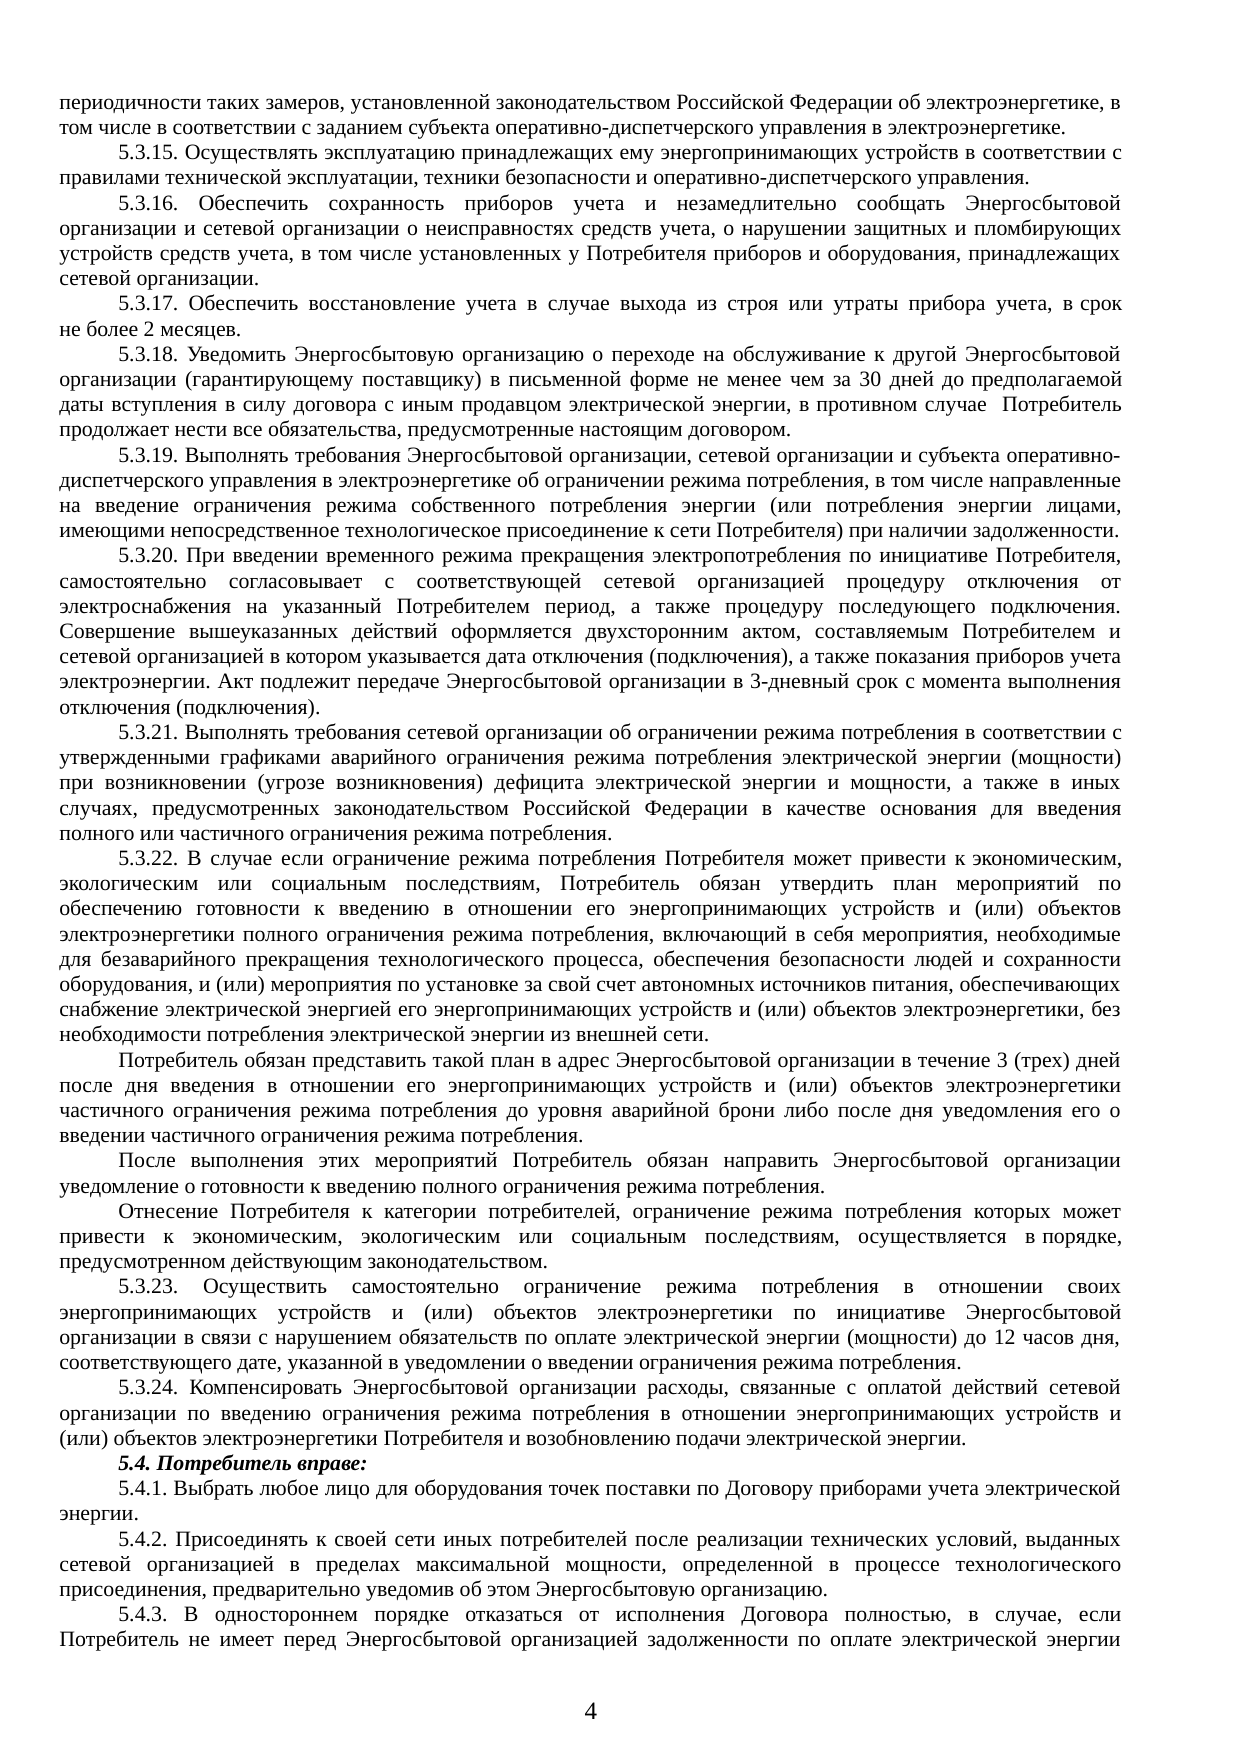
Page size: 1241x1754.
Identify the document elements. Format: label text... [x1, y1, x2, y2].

text 5.3.16. Обеспечить сохранность приборов учета и незамедлительно сообщать Энергосбытовой организации и сетевой организации о неисправностях средств учета, о нарушении защитных и пломбирующих устройств средств учета, в том числе установленных у Потребителя приборов и оборудования, принадлежащих сетевой организации. [59, 189, 1122, 290]
text Отнесение Потребителя к категории потребителей, ограничение режима потребления которых может привести к экономическим, экологическим или социальным последствиям, осуществляется в порядке, предусмотренном действующим законодательством. [59, 1198, 1122, 1273]
text Потребитель обязан представить такой план в адрес Энергосбытовой организации в течение 3 (трех) дней после дня введения в отношении его энергопринимающих устройств и (или) объектов электроэнергетики частичного ограничения режима потребления до уровня аварийной брони либо после дня уведомления его о введении частичного ограничения режима потребления. [59, 1047, 1122, 1147]
text 5.3.22. В случае если ограничение режима потребления Потребителя может привести к экономическим, экологическим или социальным последствиям, Потребитель обязан утвердить план мероприятий по обеспечению готовности к введению в отношении его энергопринимающих устройств и (или) объектов электроэнергетики полного ограничения режима потребления, включающий в себя мероприятия, необходимые для безаварийного прекращения технологического процесса, обеспечения безопасности людей и сохранности оборудования, и (или) мероприятия по установке за свой счет автономных источников питания, обеспечивающих снабжение электрической энергией его энергопринимающих устройств и (или) объектов электроэнергетики, без необходимости потребления электрической энергии из внешней сети. [59, 845, 1122, 1047]
text 5.3.19. Выполнять требования Энергосбытовой организации, сетевой организации и субъекта оперативно-диспетчерского управления в электроэнергетике об ограничении режима потребления, в том числе направленные на введение ограничения режима собственного потребления энергии (или потребления энергии лицами, имеющими непосредственное технологическое присоединение к сети Потребителя) при наличии задолженности. [59, 442, 1122, 542]
text 5.4.2. Присоединять к своей сети иных потребителей после реализации технических условий, выданных сетевой организацией в пределах максимальной мощности, определенной в процессе технологического присоединения, предварительно уведомив об этом Энергосбытовую организацию. [59, 1526, 1122, 1601]
text 5.3.15. Осуществлять эксплуатацию принадлежащих ему энергопринимающих устройств в соответствии с правилами технической эксплуатации, техники безопасности и оперативно-диспетчерского управления. [59, 139, 1122, 189]
text После выполнения этих мероприятий Потребитель обязан направить Энергосбытовой организации уведомление о готовности к введению полного ограничения режима потребления. [59, 1147, 1122, 1198]
text 5.4.1. Выбрать любое лицо для оборудования точек поставки по Договору приборами учета электрической энергии. [59, 1475, 1122, 1526]
text 5.3.24. Компенсировать Энергосбытовой организации расходы, связанные с оплатой действий сетевой организации по введению ограничения режима потребления в отношении энергопринимающих устройств и (или) объектов электроэнергетики Потребителя и возобновлению подачи электрической энергии. [59, 1374, 1122, 1450]
text 5.3.23. Осуществить самостоятельно ограничение режима потребления в отношении своих энергопринимающих устройств и (или) объектов электроэнергетики по инициативе Энергосбытовой организации в связи с нарушением обязательств по оплате электрической энергии (мощности) до 12 часов дня, соответствующего дате, указанной в уведомлении о введении ограничения режима потребления. [59, 1273, 1122, 1374]
text 5.3.21. Выполнять требования сетевой организации об ограничении режима потребления в соответствии с утвержденными графиками аварийного ограничения режима потребления электрической энергии (мощности) при возникновении (угрозе возникновения) дефицита электрической энергии и мощности, а также в иных случаях, предусмотренных законодательством Российской Федерации в качестве основания для введения полного или частичного ограничения режима потребления. [59, 719, 1122, 845]
text 5.3.17. Обеспечить восстановление учета в случае выхода из строя или утраты прибора учета, в срок не более 2 месяцев. [59, 290, 1122, 341]
text 5.3.18. Уведомить Энергосбытовую организацию о переходе на обслуживание к другой Энергосбытовой организации (гарантирующему поставщику) в письменной форме не менее чем за 30 дней до предполагаемой даты вступления в силу договора с иным продавцом электрической энергии, в противном случае Потребитель продолжает нести все обязательства, предусмотренные настоящим договором. [59, 341, 1122, 442]
text 5.3.20. При введении временного режима прекращения электропотребления по инициативе Потребителя, самостоятельно согласовывает с соответствующей сетевой организацией процедуру отключения от электроснабжения на указанный Потребителем период, а также процедуру последующего подключения. Совершение вышеуказанных действий оформляется двухсторонним актом, составляемым Потребителем и сетевой организацией в котором указывается дата отключения (подключения), а также показания приборов учета электроэнергии. Акт подлежит передаче Энергосбытовой организации в 3-дневный срок с момента выполнения отключения (подключения). [59, 542, 1122, 719]
text 5.4. Потребитель вправе: [59, 1450, 1122, 1475]
